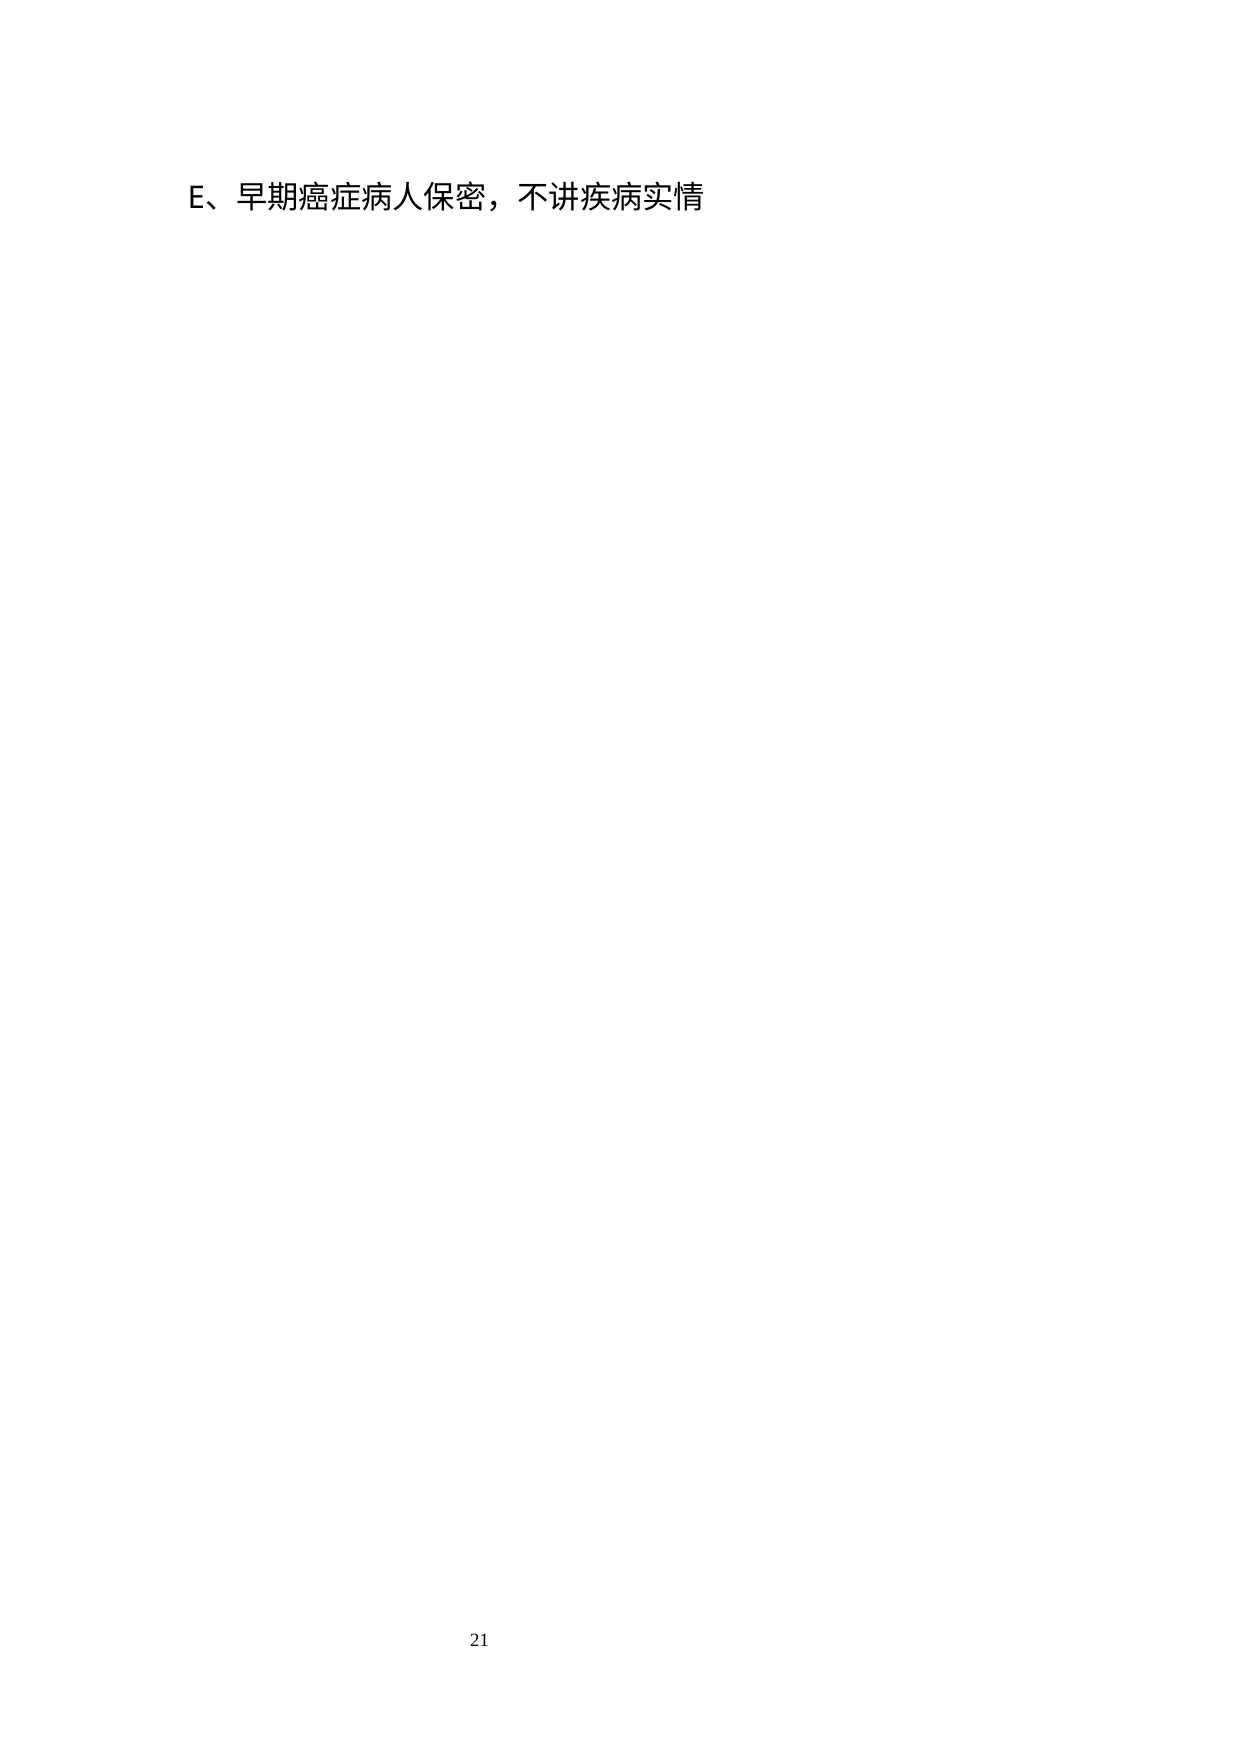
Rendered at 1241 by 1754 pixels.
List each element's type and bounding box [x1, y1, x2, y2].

text [187, 162, 1053, 227]
